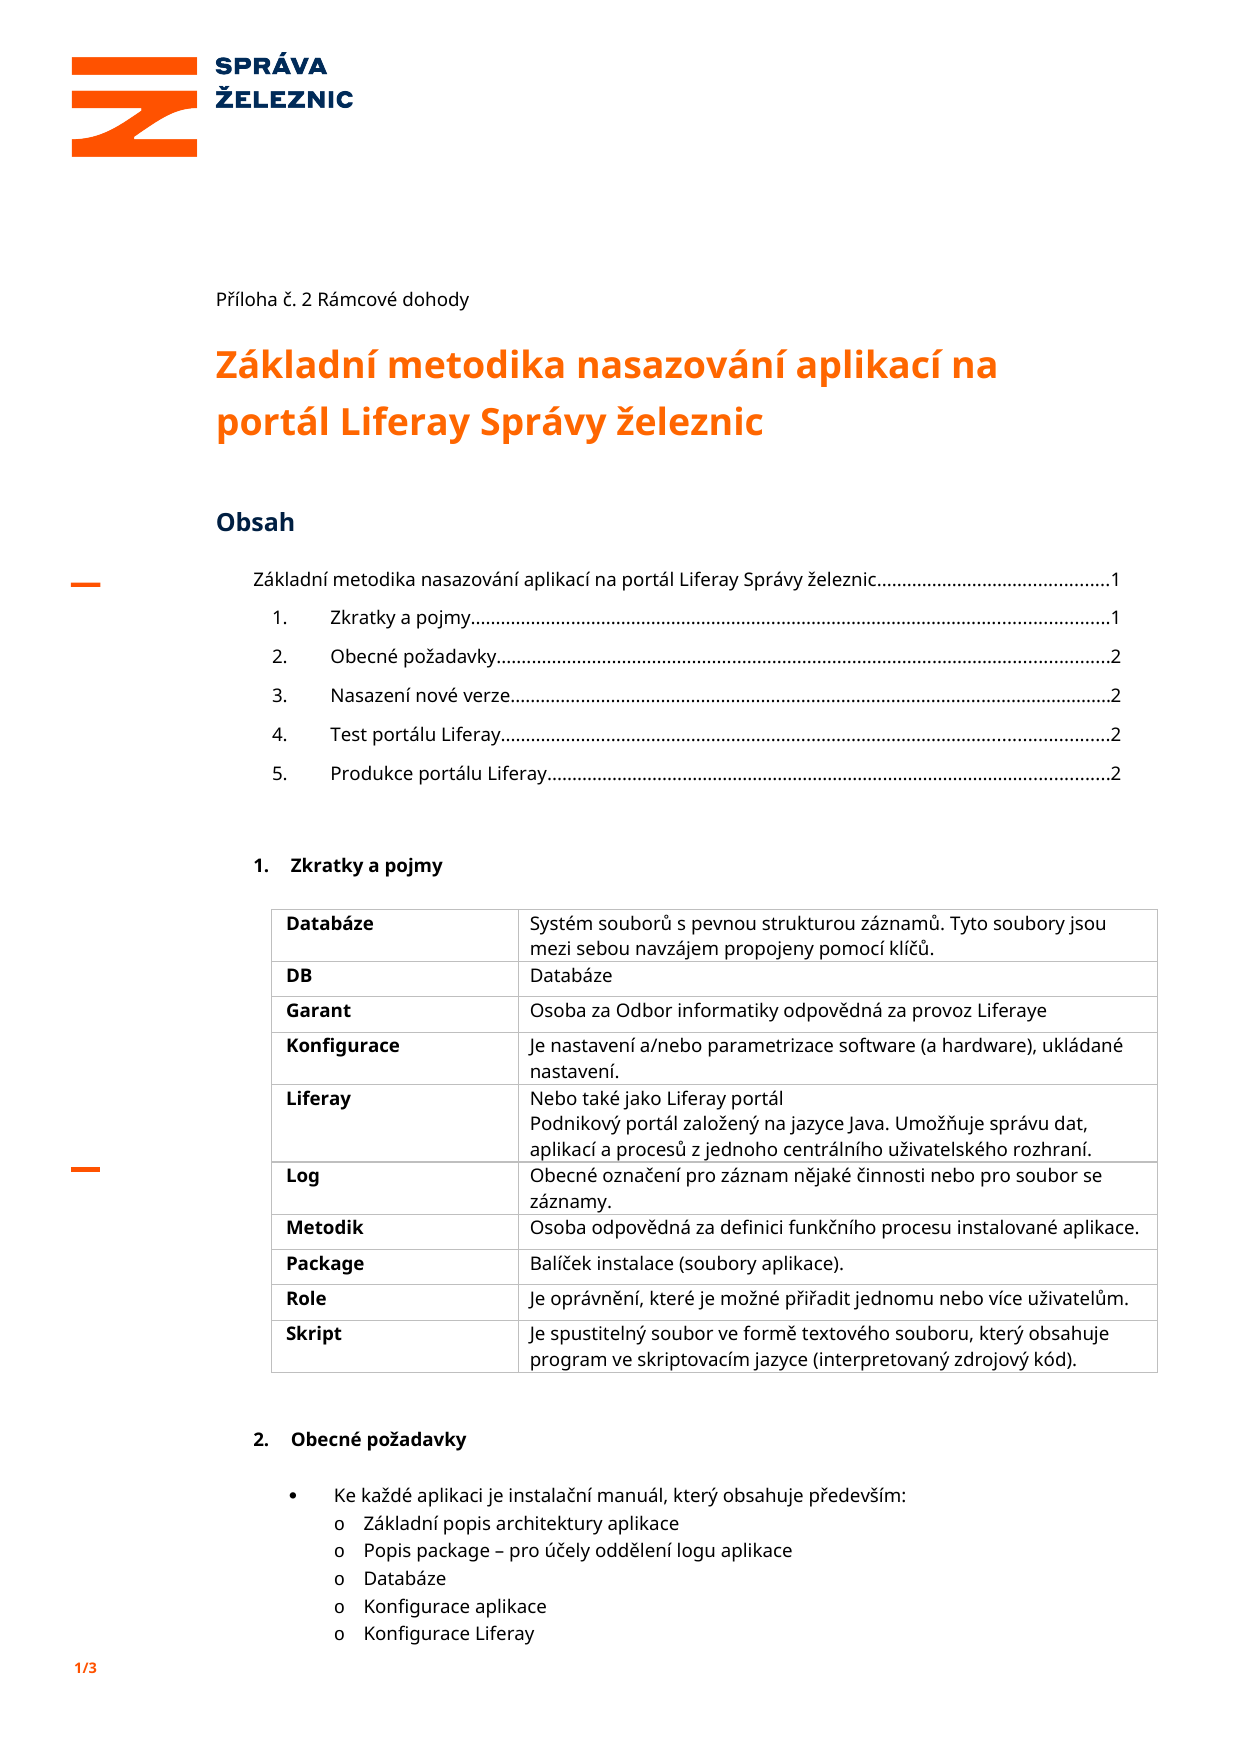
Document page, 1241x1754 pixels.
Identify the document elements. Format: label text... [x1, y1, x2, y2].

table_cell Metodik [272, 1215, 518, 1249]
table_cell Skript [272, 1321, 518, 1372]
table_cell Je oprávnění, které je možné přiřadit jednomu nebo více uživatelům. [519, 1285, 1157, 1320]
subtitle Základní metodika nasazování aplikací na portál Liferay Správy železnic [216, 339, 1122, 446]
picture [71, 52, 353, 157]
table_cell Je spustitelný soubor ve formě textového souboru, který obsahuje program ve skriptovacím jazyce (interpretovaný zdrojový kód). [519, 1321, 1157, 1372]
table_cell Garant [272, 997, 518, 1032]
table_cell Osoba odpovědná za definici funkčního procesu instalované aplikace. [519, 1215, 1157, 1249]
table_cell DB [272, 962, 518, 996]
table_cell Balíček instalace (soubory aplikace). [519, 1250, 1157, 1284]
list Základní popis architektury aplikace [334, 1510, 1122, 1536]
subtitle Zkratky a pojmy [253, 853, 1122, 906]
table_cell Role [272, 1285, 518, 1320]
text Příloha č. 2 Rámcové dohody [216, 286, 1122, 311]
table_cell Liferay [272, 1085, 518, 1161]
table_cell Nebo také jako Liferay portál Podnikový portál založený na jazyce Java. Umožňuje správu dat, aplikací a procesů z jednoho centrálního uživatelského rozhraní. [519, 1085, 1157, 1161]
list Konfigurace aplikace [334, 1593, 1122, 1619]
table_header Databáze [272, 910, 518, 961]
table_cell Log [272, 1163, 518, 1213]
subtitle Obecné požadavky [253, 1426, 1122, 1451]
table_cell Package [272, 1250, 518, 1284]
list Popis package – pro účely oddělení logu aplikace [334, 1538, 1122, 1563]
table_cell Databáze [519, 962, 1157, 996]
table_cell Je nastavení a/nebo parametrizace software (a hardware), ukládané nastavení. [519, 1033, 1157, 1084]
table_cell Konfigurace [272, 1033, 518, 1084]
list Databáze [334, 1565, 1122, 1591]
list Ke každé aplikaci je instalační manuál, který obsahuje především: [289, 1482, 1122, 1507]
table_header Systém souborů s pevnou strukturou záznamů. Tyto soubory jsou mezi sebou navzájem propojeny pomocí klíčů. [519, 910, 1157, 961]
table_cell Osoba za Odbor informatiky odpovědná za provoz Liferaye [519, 997, 1157, 1032]
list Konfigurace Liferay [334, 1621, 1122, 1646]
table_cell Obecné označení pro záznam nějaké činnosti nebo pro soubor se záznamy. [519, 1163, 1157, 1213]
